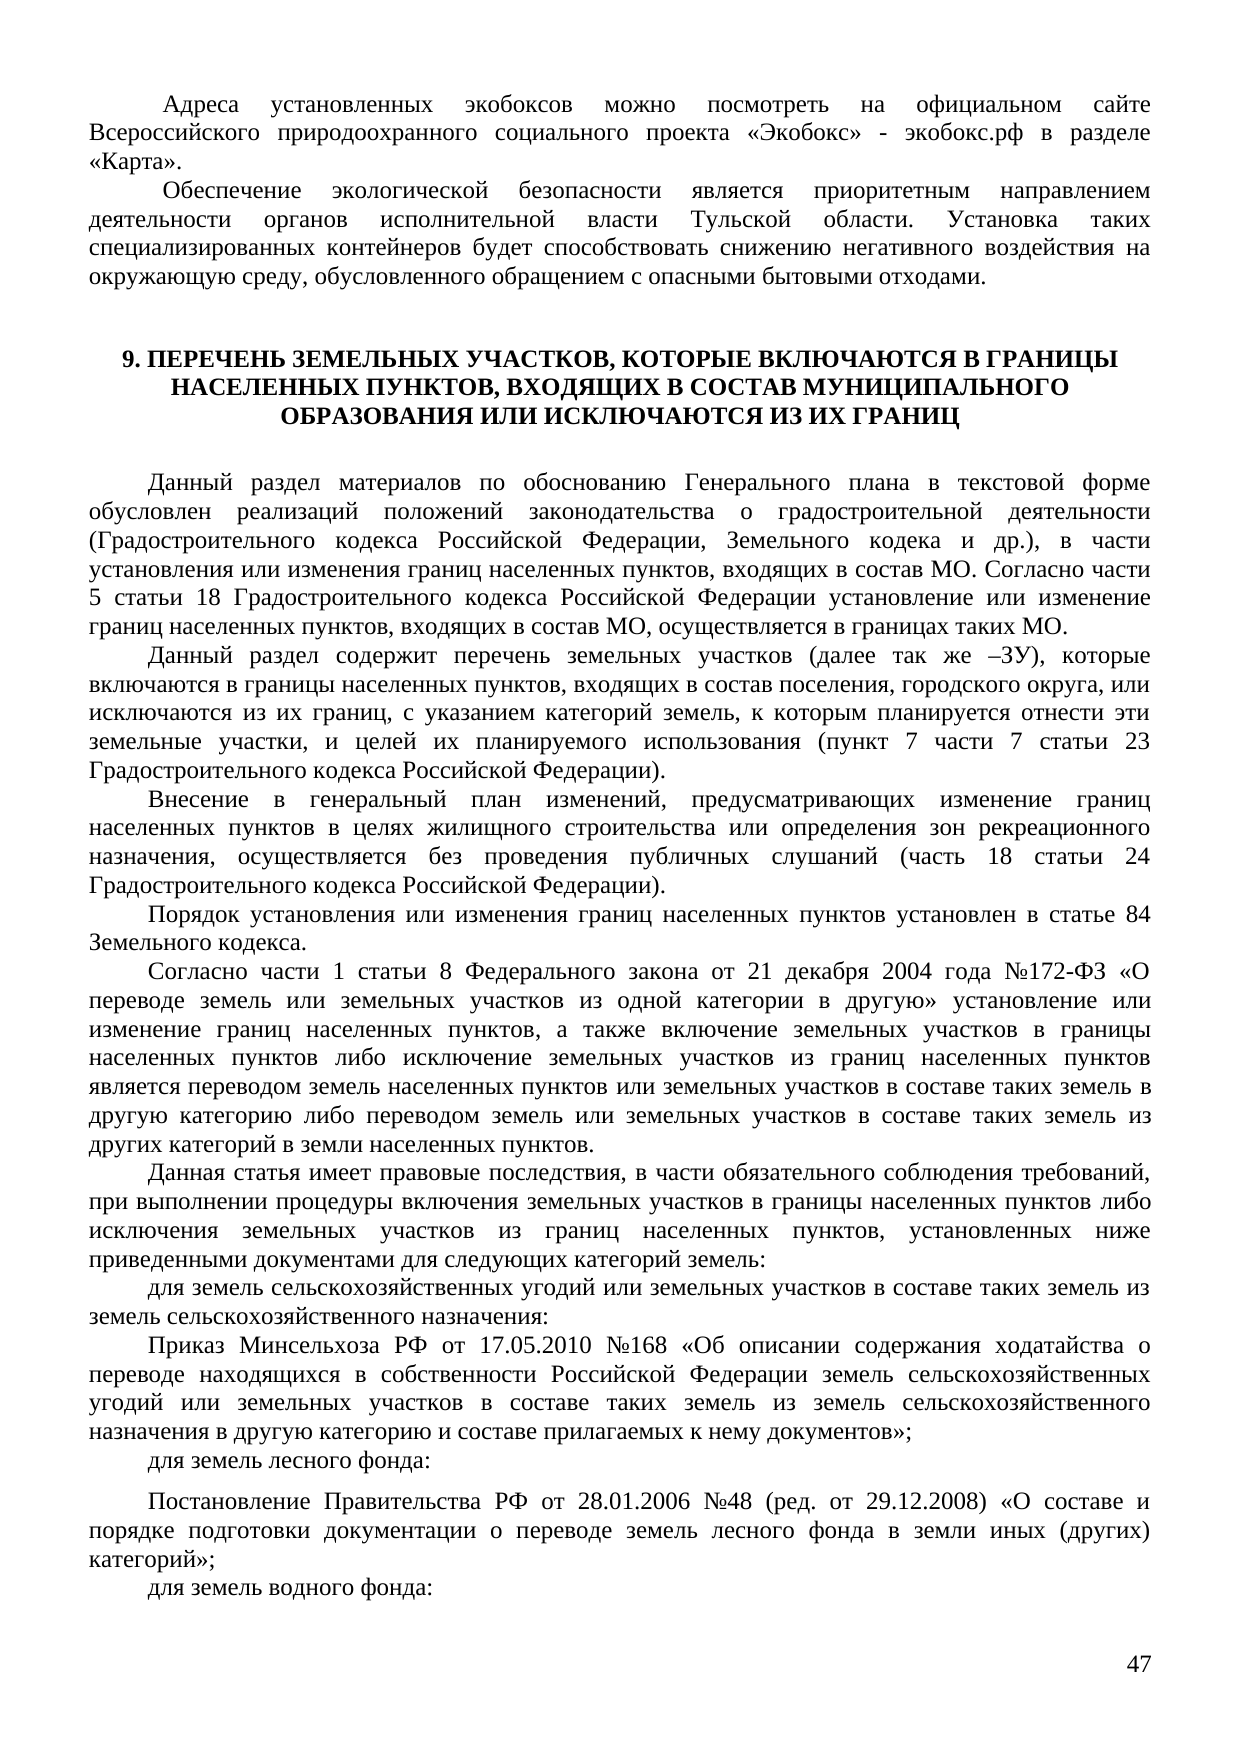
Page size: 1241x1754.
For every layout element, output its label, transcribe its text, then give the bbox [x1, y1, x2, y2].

text Данный раздел материалов по обоснованию Генерального плана в текстовой форме обусловлен реализаций положений законодательства о градостроительной деятельности (Градостроительного кодекса Российской Федерации, Земельного кодека и др.), в части установления или изменения границ населенных пунктов, входящих в состав МО. Согласно части 5 статьи 18 Градостроительного кодекса Российской Федерации установление или изменение границ населенных пунктов, входящих в состав МО, осуществляется в границах таких МО. [89, 467, 1152, 640]
text Данная статья имеет правовые последствия, в части обязательного соблюдения требований, при выполнении процедуры включения земельных участков в границы населенных пунктов либо исключения земельных участков из границ населенных пунктов, установленных ниже приведенными документами для следующих категорий земель: [89, 1157, 1152, 1272]
text для земель водного фонда: [89, 1572, 1152, 1601]
text для земель сельскохозяйственных угодий или земельных участков в составе таких земель из земель сельскохозяйственного назначения: [89, 1272, 1152, 1330]
text Внесение в генеральный план изменений, предусматривающих изменение границ населенных пунктов в целях жилищного строительства или определения зон рекреационного назначения, осуществляется без проведения публичных слушаний (часть 18 статьи 24 Градостроительного кодекса Российской Федерации). [89, 784, 1152, 899]
text Постановление Правительства РФ от 28.01.2006 №48 (ред. от 29.12.2008) «О составе и порядке подготовки документации о переводе земель лесного фонда в земли иных (других) категорий»; [89, 1486, 1152, 1572]
text для земель лесного фонда: [89, 1445, 1152, 1474]
text Обеспечение экологической безопасности является приоритетным направлением деятельности органов исполнительной власти Тульской области. Установка таких специализированных контейнеров будет способствовать снижению негативного воздействия на окружающую среду, обусловленного обращением с опасными бытовыми отходами. [89, 175, 1152, 290]
text Порядок установления или изменения границ населенных пунктов установлен в статье 84 Земельного кодекса. [89, 899, 1152, 956]
text Адреса установленных экобоксов можно посмотреть на официальном сайте Всероссийского природоохранного социального проекта «Экобокс» - экобокс.рф в разделе «Карта». [89, 89, 1152, 175]
subtitle 9. Перечень земельных участков, которые включаются в границы населенных пунктов, входящих в состав муниципального образования или исключаются из их границ [89, 344, 1152, 430]
text Данный раздел содержит перечень земельных участков (далее так же –ЗУ), которые включаются в границы населенных пунктов, входящих в состав поселения, городского округа, или исключаются из их границ, с указанием категорий земель, к которым планируется отнести эти земельные участки, и целей их планируемого использования (пункт 7 части 7 статьи 23 Градостроительного кодекса Российской Федерации). [89, 640, 1152, 784]
text Согласно части 1 статьи 8 Федерального закона от 21 декабря 2004 года №172-ФЗ «О переводе земель или земельных участков из одной категории в другую» установление или изменение границ населенных пунктов, а также включение земельных участков в границы населенных пунктов либо исключение земельных участков из границ населенных пунктов является переводом земель населенных пунктов или земельных участков в составе таких земель в другую категорию либо переводом земель или земельных участков в составе таких земель из других категорий в земли населенных пунктов. [89, 956, 1152, 1157]
text Приказ Минсельхоза РФ от 17.05.2010 №168 «Об описании содержания ходатайства о переводе находящихся в собственности Российской Федерации земель сельскохозяйственных угодий или земельных участков в составе таких земель из земель сельскохозяйственного назначения в другую категорию и составе прилагаемых к нему документов»; [89, 1330, 1152, 1445]
